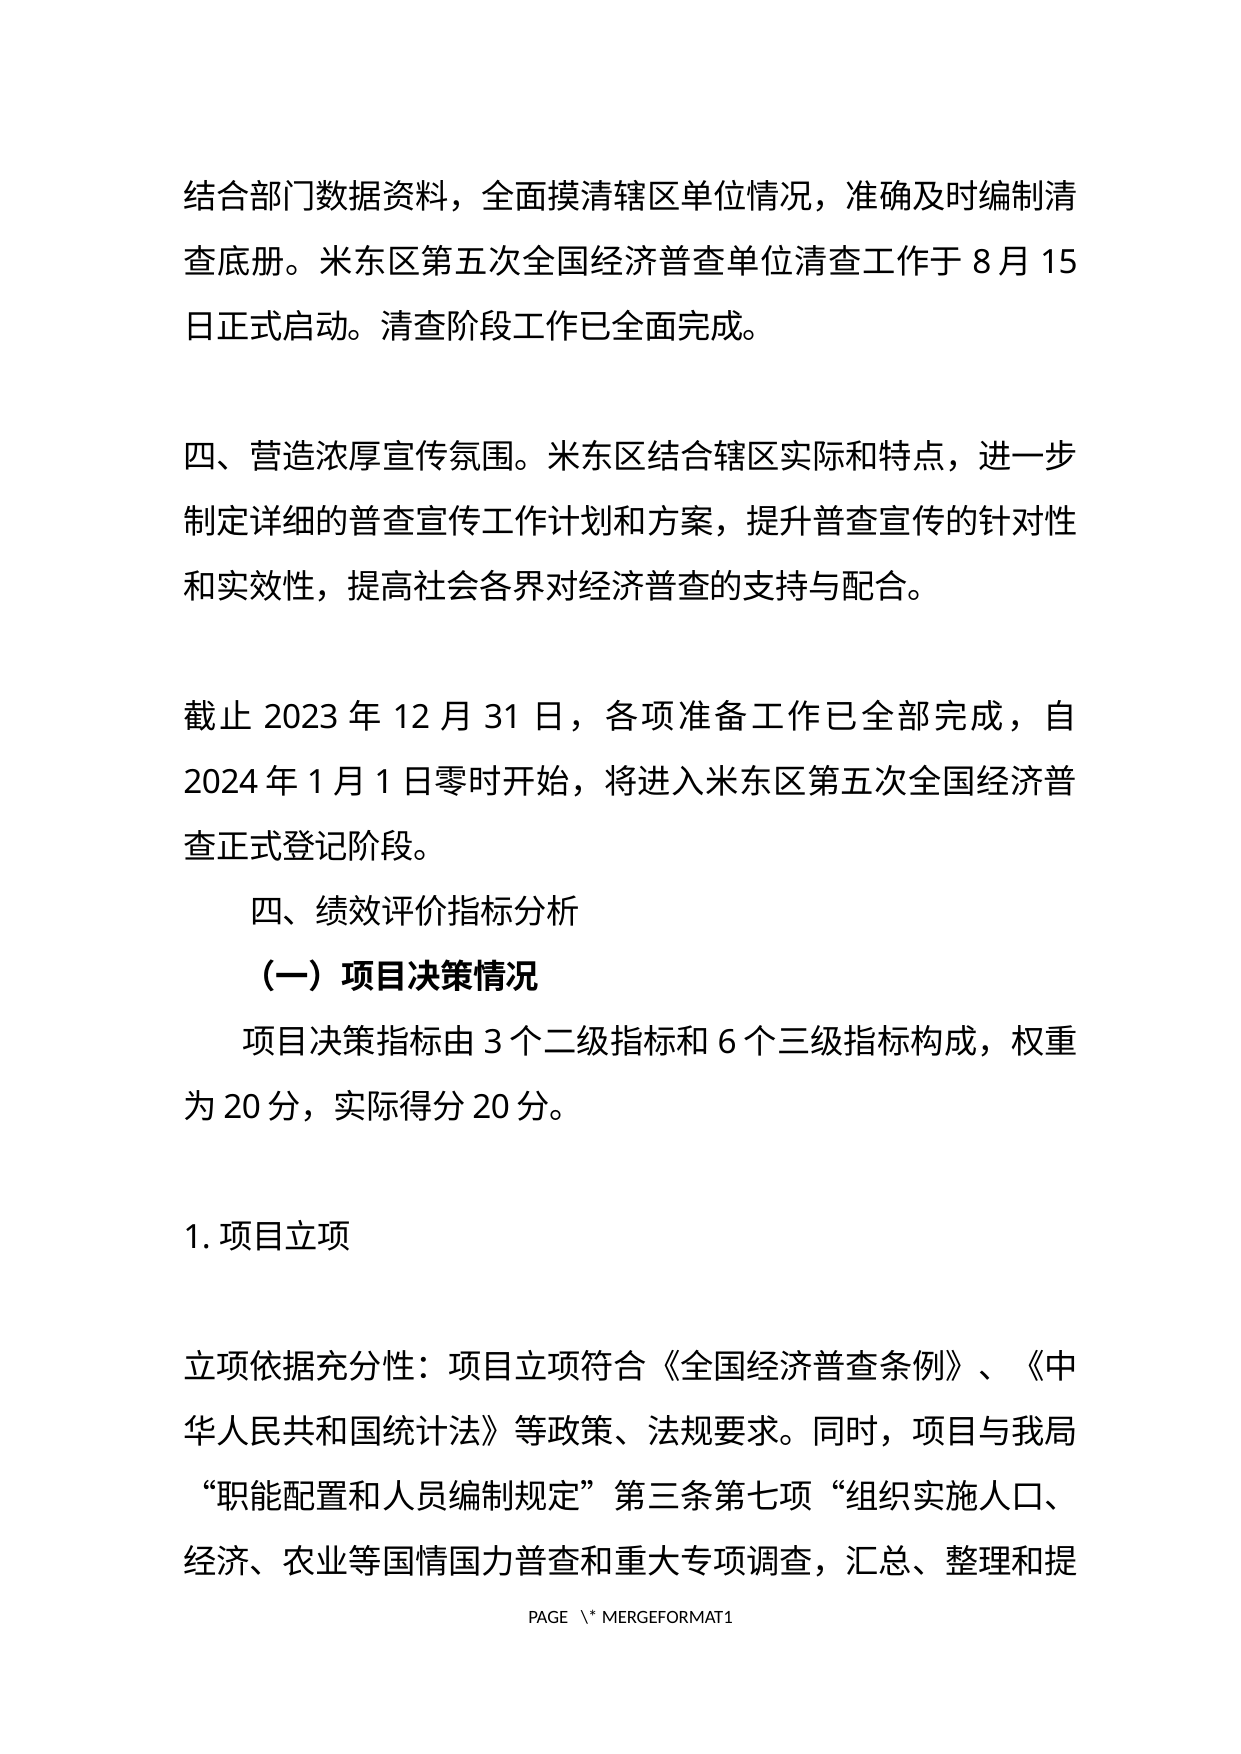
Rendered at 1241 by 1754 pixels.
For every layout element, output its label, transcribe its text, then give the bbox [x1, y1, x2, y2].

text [183, 1007, 1078, 1592]
text 四、绩效评价指标分析 [183, 877, 1078, 942]
text （一）项目决策情况 [183, 942, 1078, 1007]
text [183, 162, 1078, 877]
